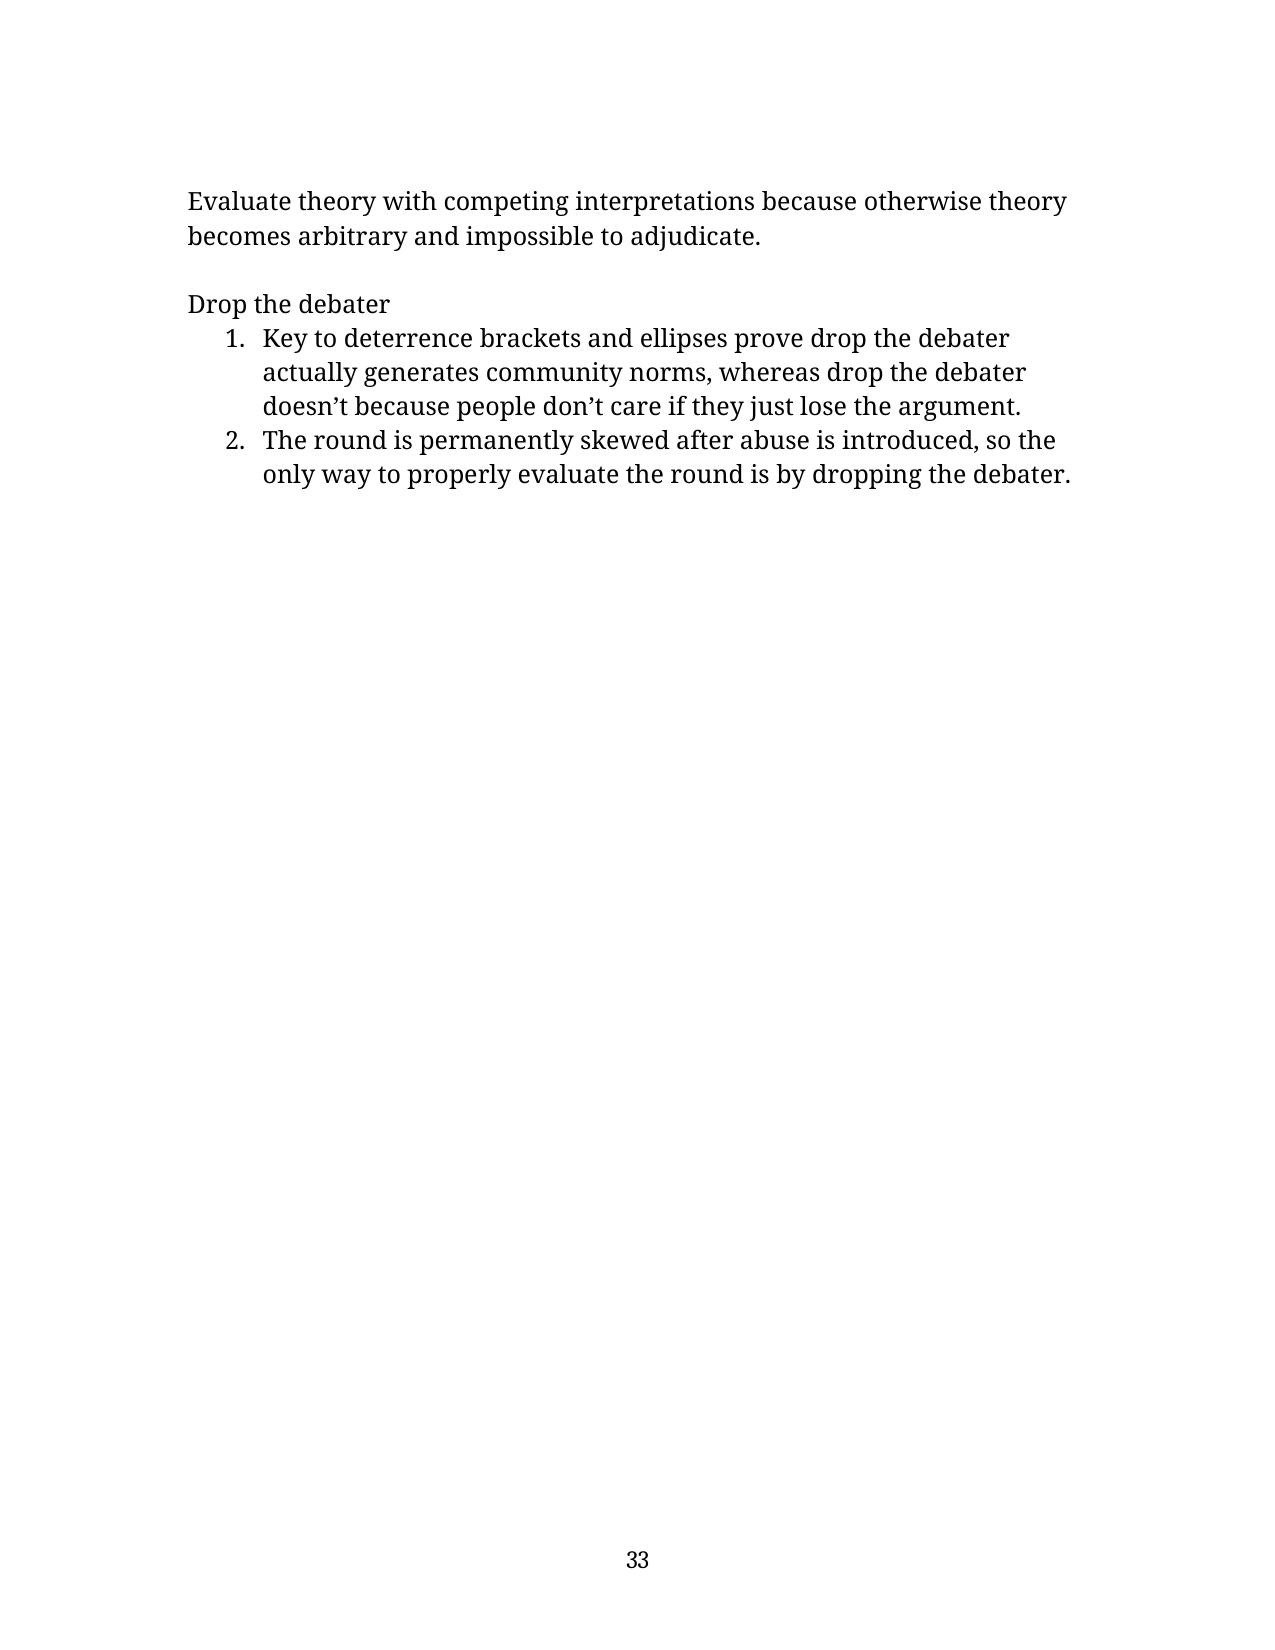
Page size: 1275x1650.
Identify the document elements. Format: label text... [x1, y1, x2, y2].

list Key to deterrence brackets and ellipses prove drop the debater actually generates community norms, whereas drop the debater doesn’t because people don’t care if they just lose the argument. [225, 320, 1087, 422]
text Drop the debater [187, 286, 1087, 320]
list The round is permanently skewed after abuse is introduced, so the only way to properly evaluate the round is by dropping the debater. [225, 422, 1087, 491]
text Evaluate theory with competing interpretations because otherwise theory becomes arbitrary and impossible to adjudicate. [187, 184, 1087, 252]
